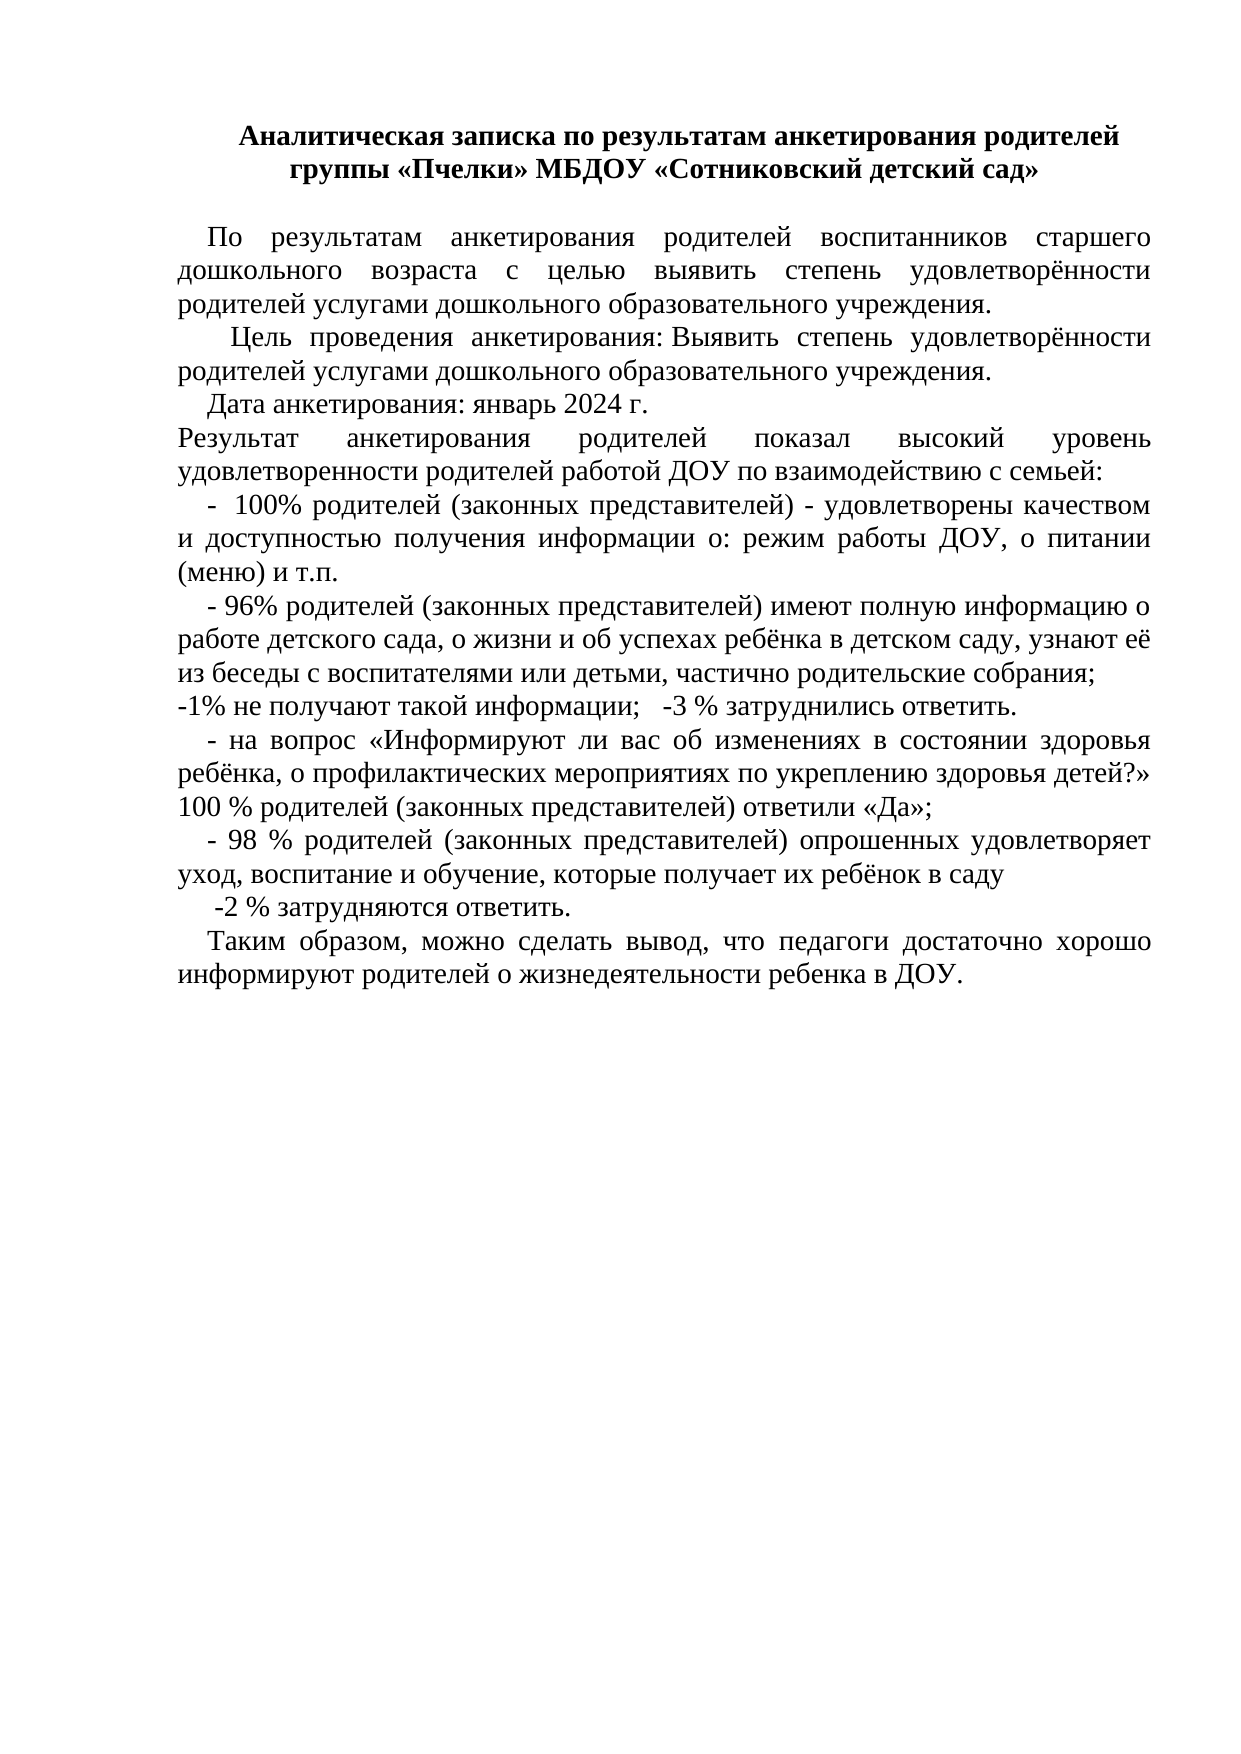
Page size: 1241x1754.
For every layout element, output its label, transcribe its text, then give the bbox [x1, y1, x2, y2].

text Результат анкетирования родителей показал высокий уровень удовлетворенности родителей работой ДОУ по взаимодействию с семьей: [177, 420, 1152, 487]
text По результатам анкетирования родителей воспитанников старшего дошкольного возраста с целью выявить степень удовлетворённости родителей услугами дошкольного образовательного учреждения. [177, 219, 1152, 319]
text - на вопрос «Информируют ли вас об изменениях в состоянии здоровья ребёнка, о профилактических мероприятиях по укреплению здоровья детей?» 100 % родителей (законных представителей) ответили «Да»; [177, 722, 1152, 822]
text Таким образом, можно сделать вывод, что педагоги достаточно хорошо информируют родителей о жизнедеятельности ребенка в ДОУ. [177, 923, 1152, 990]
text - 100% родителей (законных представителей) - удовлетворены качеством и доступностью получения информации о: режим работы ДОУ, о питании (меню) и т.п. [177, 487, 1152, 588]
text Дата анкетирования: январь 2024 г. [177, 386, 1152, 420]
text - 98 % родителей (законных представителей) опрошенных удовлетворяет уход, воспитание и обучение, которые получает их ребёнок в саду [177, 822, 1152, 889]
text Аналитическая записка по результатам анкетирования родителей группы «Пчелки» МБДОУ «Сотниковский детский сад» [177, 118, 1152, 185]
text - 96% родителей (законных представителей) имеют полную информацию о работе детского сада, о жизни и об успехах ребёнка в детском саду, узнают её из беседы с воспитателями или детьми, частично родительские собрания; -1% не получают такой информации; -3 % затруднились ответить. [177, 588, 1152, 722]
text Цель проведения анкетирования: Выявить степень удовлетворённости родителей услугами дошкольного образовательного учреждения. [177, 319, 1152, 386]
text -2 % затрудняются ответить. [177, 889, 1152, 923]
